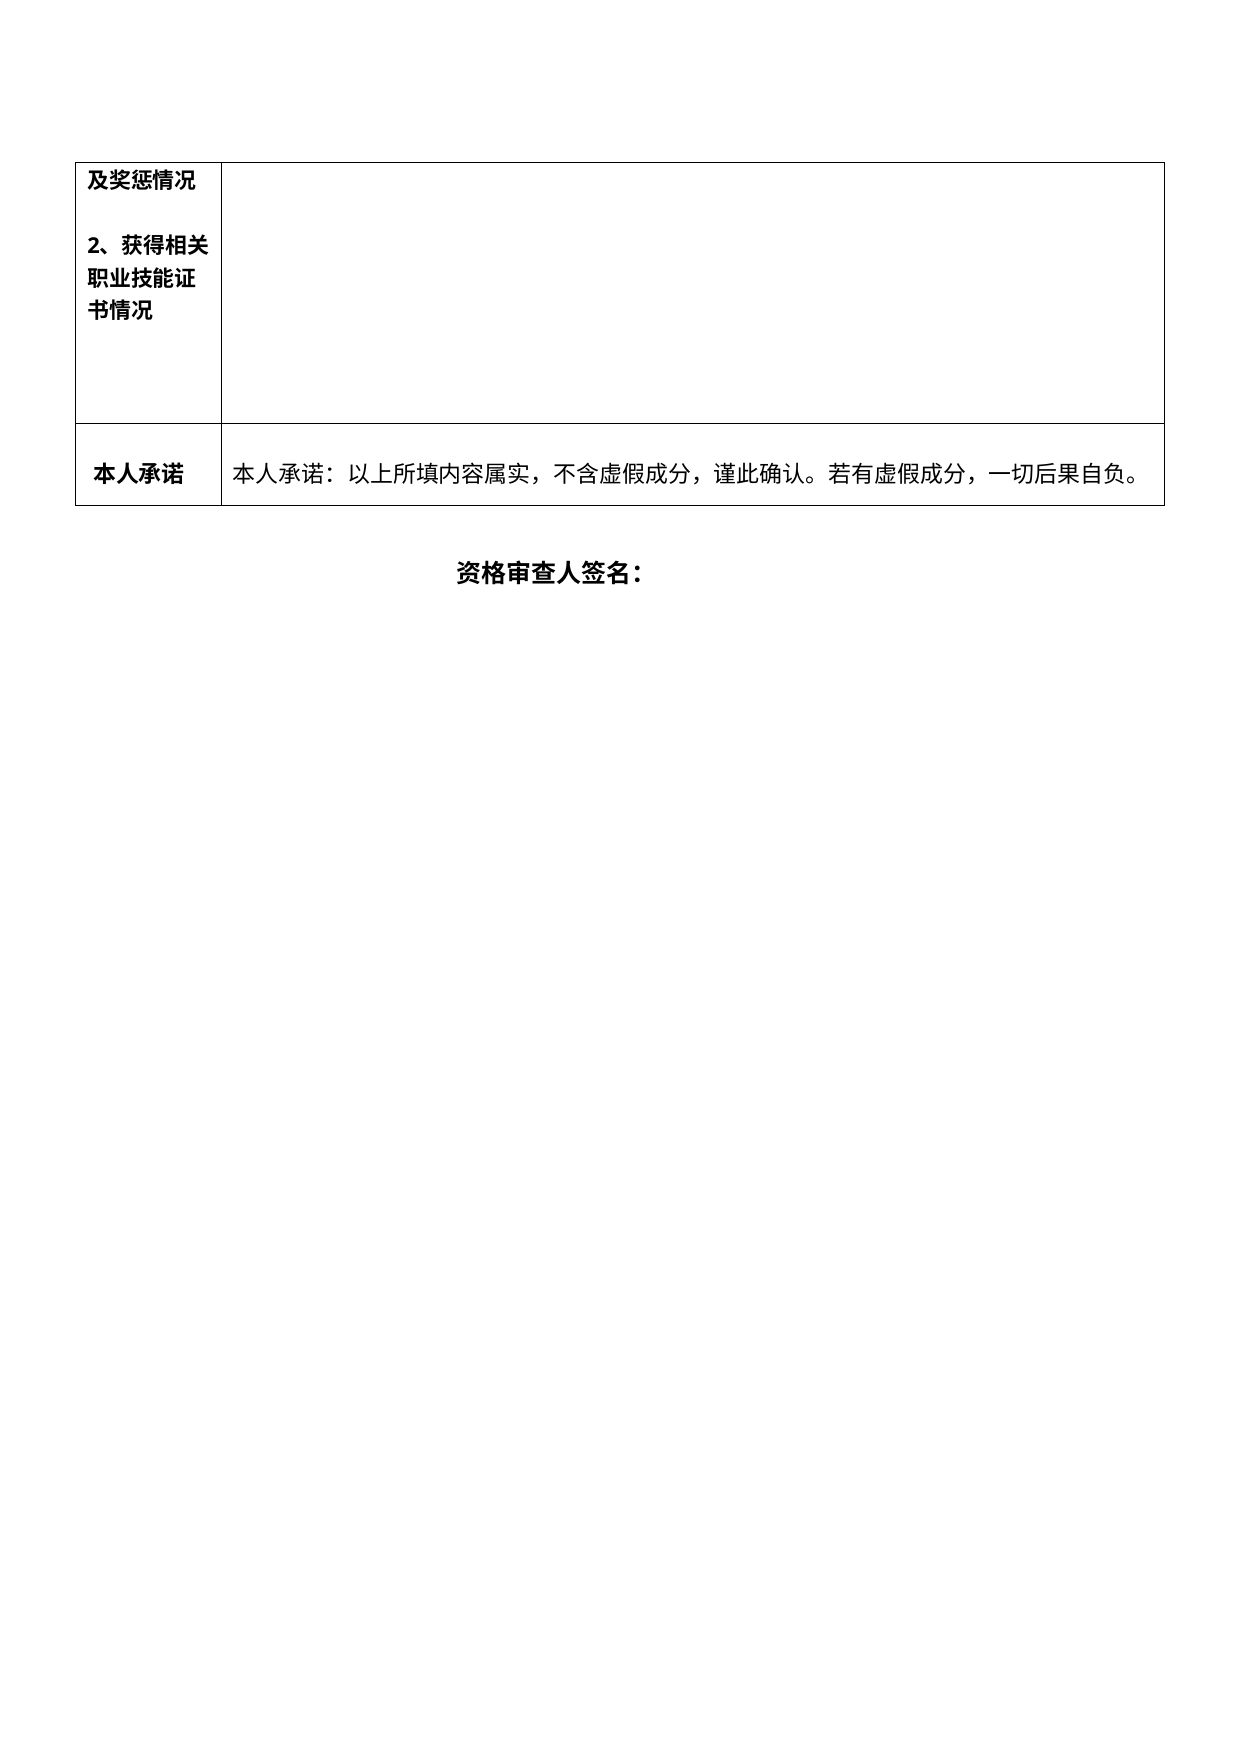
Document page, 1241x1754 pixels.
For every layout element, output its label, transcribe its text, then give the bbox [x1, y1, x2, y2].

text 资格审查人签名： [112, 539, 1128, 604]
table_cell [222, 163, 1164, 423]
table_cell 本人承诺：以上所填内容属实，不含虚假成分，谨此确认。若有虚假成分，一切后果自负。 [222, 424, 1164, 505]
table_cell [76, 163, 221, 423]
table_cell 本人承诺 [76, 424, 221, 505]
